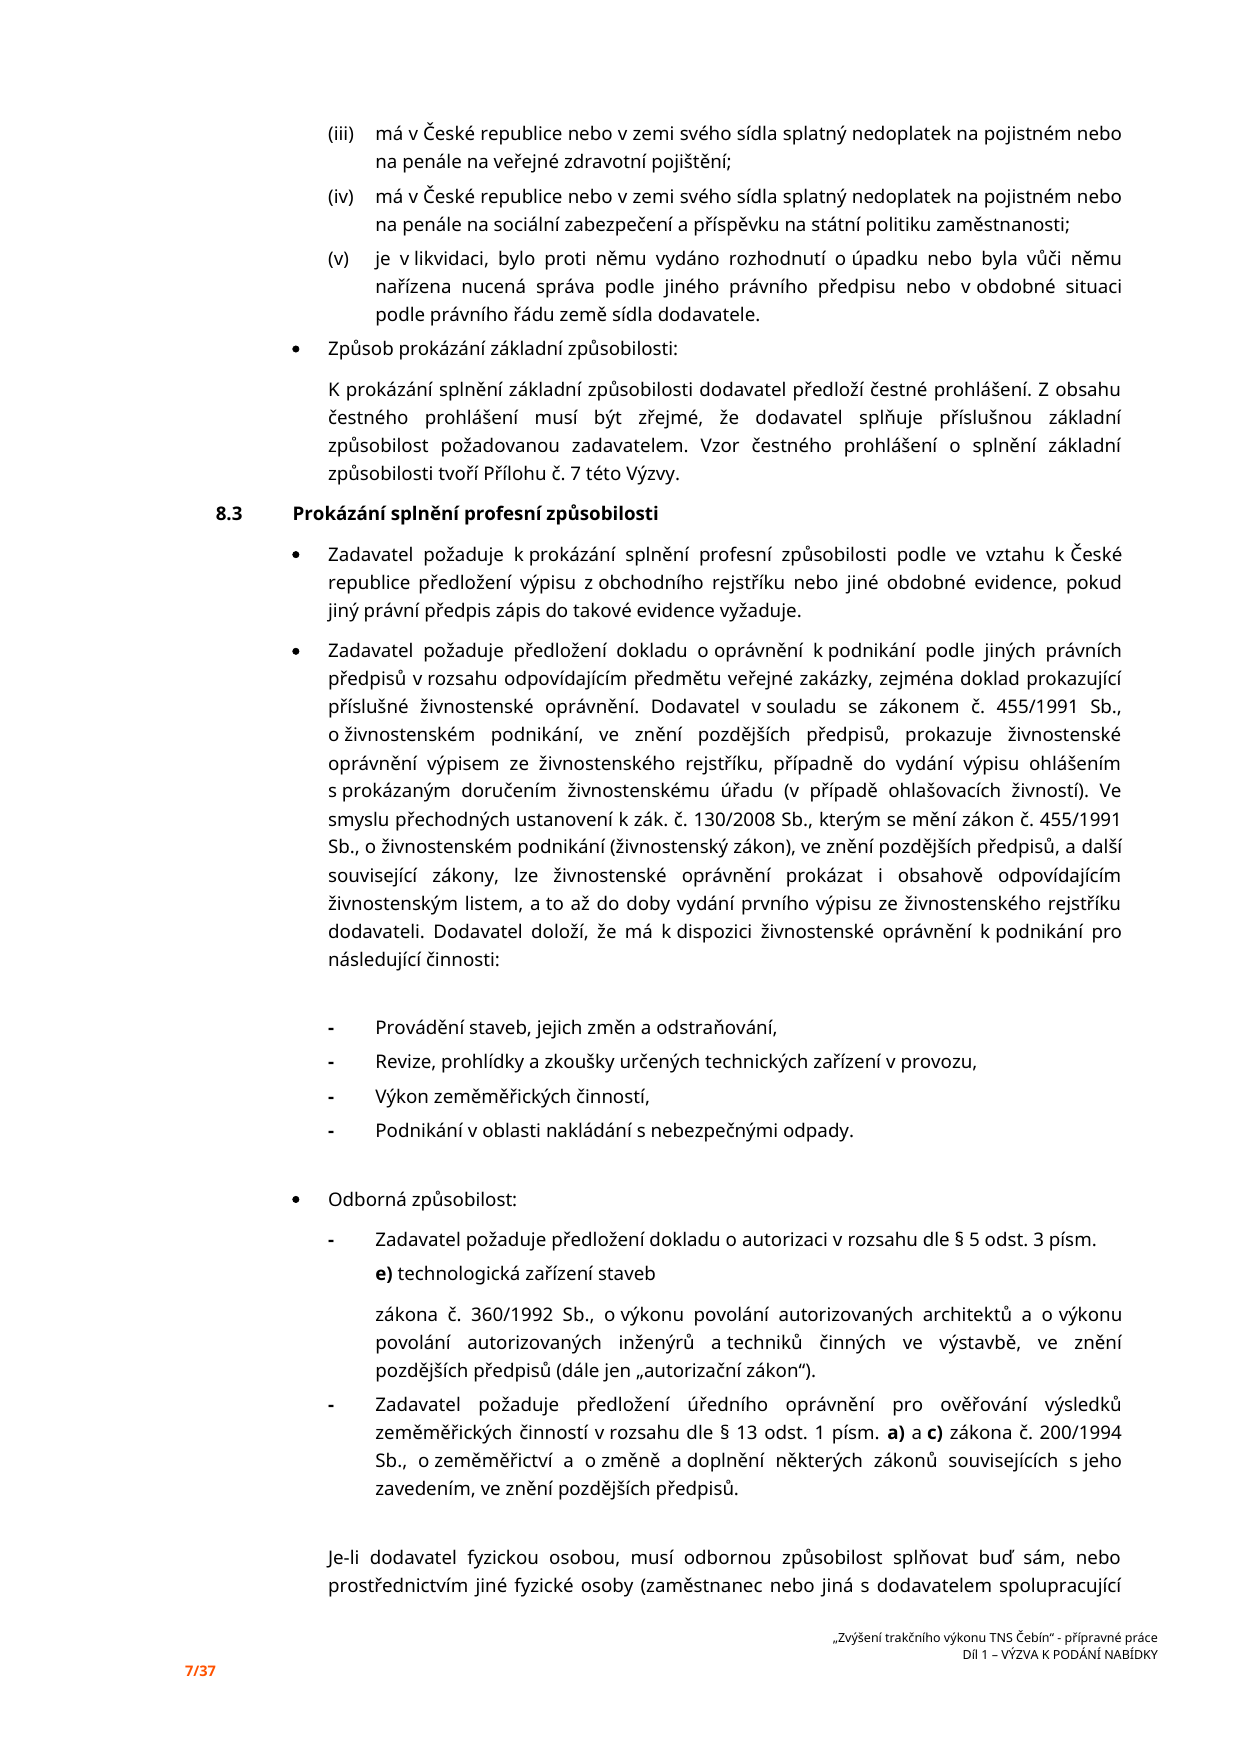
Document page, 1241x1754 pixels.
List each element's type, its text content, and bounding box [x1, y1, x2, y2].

text Zadavatel požaduje předložení dokladu o oprávnění k podnikání podle jiných právních předpisů v rozsahu odpovídajícím předmětu veřejné zakázky, zejména doklad prokazující příslušné živnostenské oprávnění. Dodavatel v souladu se zákonem č. 455/1991 Sb., o živnostenském podnikání, ve znění pozdějších předpisů, prokazuje živnostenské oprávnění výpisem ze živnostenského rejstříku, případně do vydání výpisu ohlášením s prokázaným doručením živnostenskému úřadu (v případě ohlašovacích živností). Ve smyslu přechodných ustanovení k zák. č. 130/2008 Sb., kterým se mění zákon č. 455/1991 Sb., o živnostenském podnikání (živnostenský zákon), ve znění pozdějších předpisů, a další související zákony, lze živnostenské oprávnění prokázat i obsahově odpovídajícím živnostenským listem, a to až do doby vydání prvního výpisu ze živnostenského rejstříku dodavateli. Dodavatel doloží, že má k dispozici živnostenské oprávnění k podnikání pro následující činnosti: [292, 638, 1122, 971]
text má v České republice nebo v zemi svého sídla splatný nedoplatek na pojistném nebo na penále na veřejné zdravotní pojištění; [328, 121, 1122, 174]
text K prokázání splnění základní způsobilosti dodavatel předloží čestné prohlášení. Z obsahu čestného prohlášení musí být zřejmé, že dodavatel splňuje příslušnou základní způsobilost požadovanou zadavatelem. Vzor čestného prohlášení o splnění základní způsobilosti tvoří Přílohu č. 7 této Výzvy. [328, 376, 1122, 486]
text Revize, prohlídky a zkoušky určených technických zařízení v provozu, [328, 1049, 1122, 1074]
list zákona č. 360/1992 Sb., o výkonu povolání autorizovaných architektů a o výkonu povolání autorizovaných inženýrů a techniků činných ve výstavbě, ve znění pozdějších předpisů (dále jen „autorizační zákon“). [375, 1301, 1122, 1383]
text má v České republice nebo v zemi svého sídla splatný nedoplatek na pojistném nebo na penále na sociální zabezpečení a příspěvku na státní politiku zaměstnanosti; [328, 183, 1122, 236]
text Výkon zeměměřických činností, [328, 1083, 1122, 1108]
text Provádění staveb, jejich změn a odstraňování, [328, 1014, 1122, 1040]
text Zadavatel požaduje k prokázání splnění profesní způsobilosti podle ve vztahu k České republice předložení výpisu z obchodního rejstříku nebo jiné obdobné evidence, pokud jiný právní předpis zápis do takové evidence vyžaduje. [292, 541, 1122, 623]
text Zadavatel požaduje předložení dokladu o autorizaci v rozsahu dle § 5 odst. 3 písm. [328, 1226, 1122, 1252]
text Podnikání v oblasti nakládání s nebezpečnými odpady. [328, 1117, 1122, 1143]
text Zadavatel požaduje předložení úředního oprávnění pro ověřování výsledků zeměměřických činností v rozsahu dle § 13 odst. 1 písm. a) a c) zákona č. 200/1994 Sb., o zeměměřictví a o změně a doplnění některých zákonů souvisejících s jeho zavedením, ve znění pozdějších předpisů. [328, 1391, 1122, 1501]
text Způsob prokázání základní způsobilosti: [292, 336, 1122, 361]
text je v likvidaci, bylo proti němu vydáno rozhodnutí o úpadku nebo byla vůči němu nařízena nucená správa podle jiného právního předpisu nebo v obdobné situaci podle právního řádu země sídla dodavatele. [328, 245, 1122, 327]
list e) technologická zařízení staveb [339, 1261, 1122, 1286]
text Odborná způsobilost: [292, 1186, 1122, 1211]
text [328, 1544, 1122, 1598]
text Prokázání splnění profesní způsobilosti [216, 501, 1122, 526]
